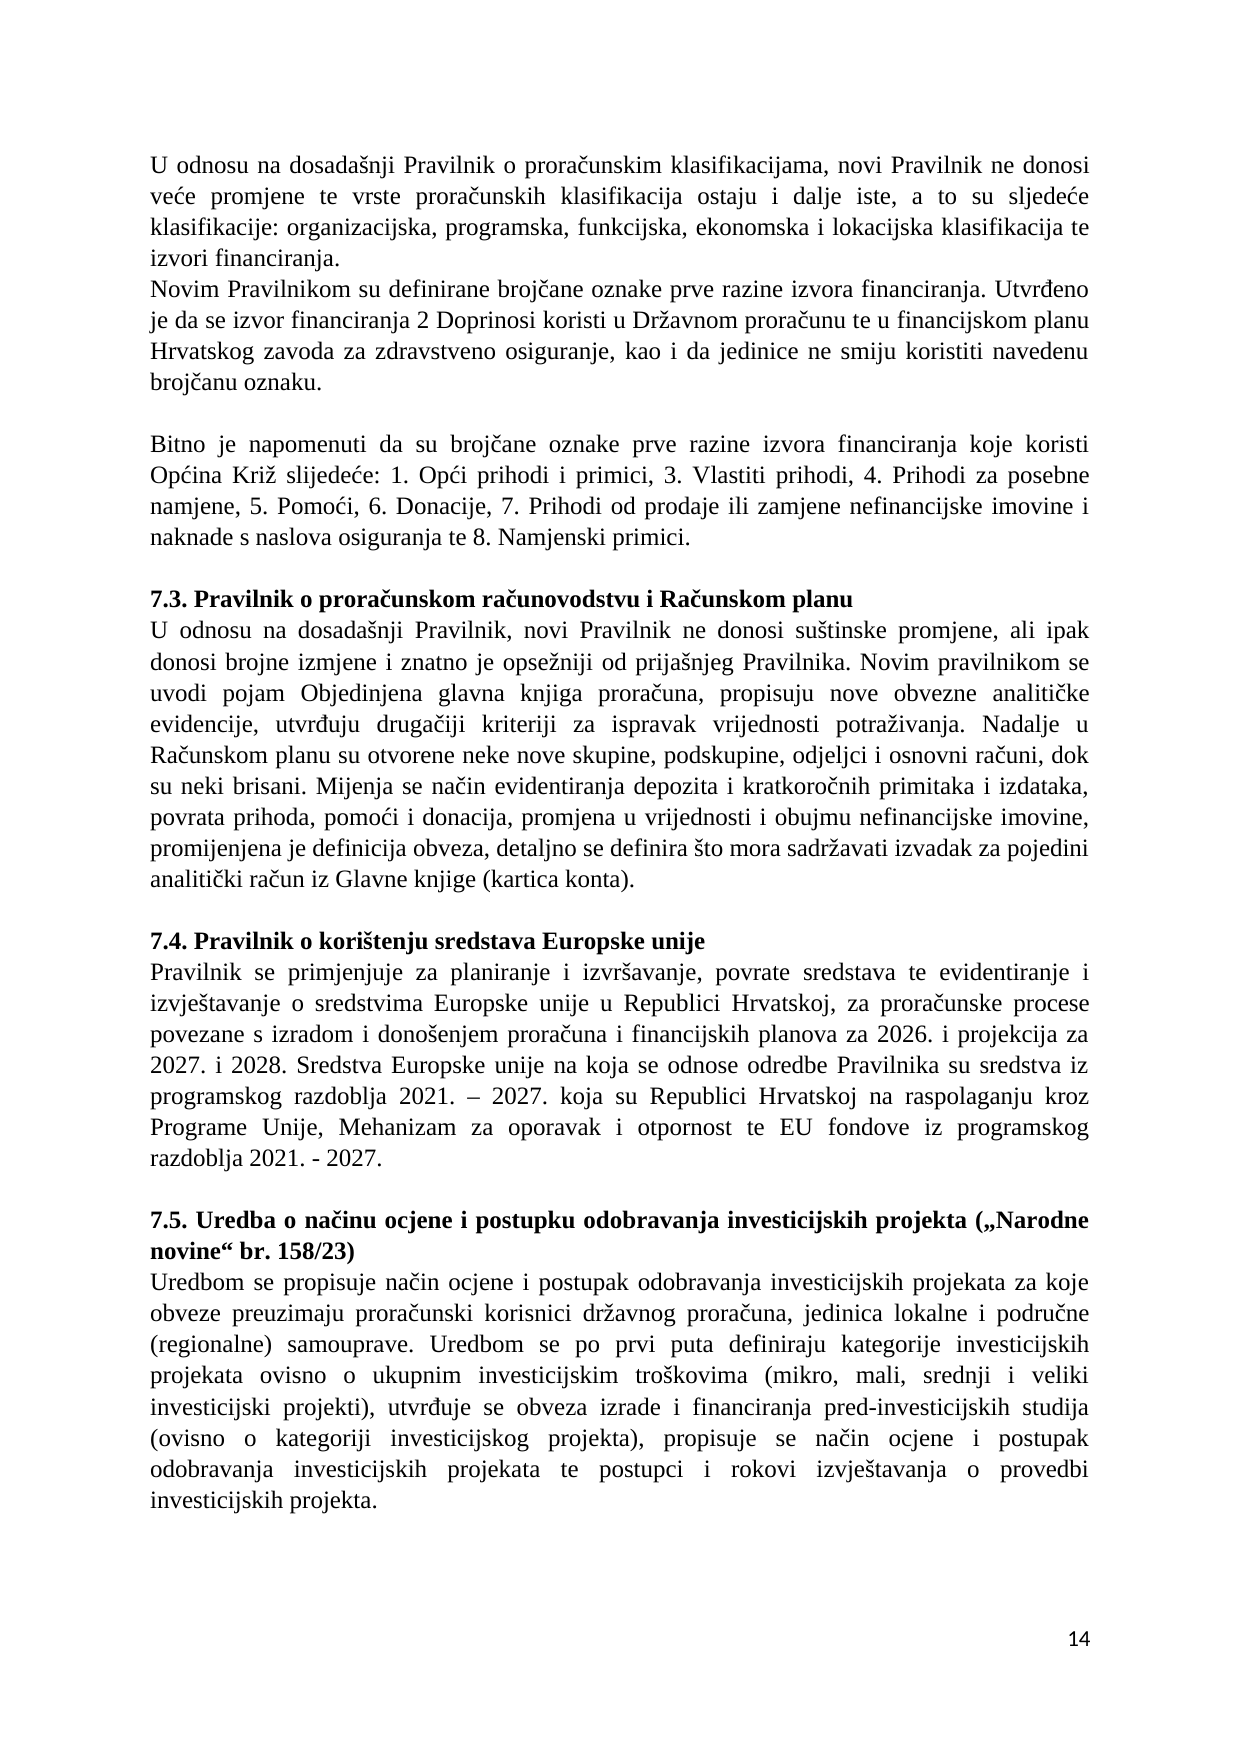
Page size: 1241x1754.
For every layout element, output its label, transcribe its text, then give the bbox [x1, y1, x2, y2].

text U odnosu na dosadašnji Pravilnik, novi Pravilnik ne donosi suštinske promjene, ali ipak donosi brojne izmjene i znatno je opsežniji od prijašnjeg Pravilnika. Novim pravilnikom se uvodi pojam Objedinjena glavna knjiga proračuna, propisuju nove obvezne analitičke evidencije, utvrđuju drugačiji kriteriji za ispravak vrijednosti potraživanja. Nadalje u Računskom planu su otvorene neke nove skupine, podskupine, odjeljci i osnovni računi, dok su neki brisani. Mijenja se način evidentiranja depozita i kratkoročnih primitaka i izdataka, povrata prihoda, pomoći i donacija, promjena u vrijednosti i obujmu nefinancijske imovine, promijenjena je definicija obveza, detaljno se definira što mora sadržavati izvadak za pojedini analitički račun iz Glavne knjige (kartica konta). [150, 616, 1090, 893]
text Novim Pravilnikom su definirane brojčane oznake prve razine izvora financiranja. Utvrđeno je da se izvor financiranja 2 Doprinosi koristi u Državnom proračunu te u financijskom planu Hrvatskog zavoda za zdravstveno osiguranje, kao i da jedinice ne smiju koristiti navedenu brojčanu oznaku. [150, 274, 1090, 396]
text 7.5. Uredba o načinu ocjene i postupku odobravanja investicijskih projekta („Narodne novine“ br. 158/23) [150, 1205, 1090, 1265]
text 7.4. Pravilnik o korištenju sredstava Europske unije [150, 926, 1090, 955]
text 7.3. Pravilnik o proračunskom računovodstvu i Računskom planu [150, 584, 1090, 613]
text Bitno je napomenuti da su brojčane oznake prve razine izvora financiranja koje koristi Općina Križ slijedeće: 1. Opći prihodi i primici, 3. Vlastiti prihodi, 4. Prihodi za posebne namjene, 5. Pomoći, 6. Donacije, 7. Prihodi od prodaje ili zamjene nefinancijske imovine i naknade s naslova osiguranja te 8. Namjenski primici. [150, 429, 1090, 551]
text Pravilnik se primjenjuje za planiranje i izvršavanje, povrate sredstava te evidentiranje i izvještavanje o sredstvima Europske unije u Republici Hrvatskoj, za proračunske procese povezane s izradom i donošenjem proračuna i financijskih planova za 2026. i projekcija za 2027. i 2028. Sredstva Europske unije na koja se odnose odredbe Pravilnika su sredstva iz programskog razdoblja 2021. – 2027. koja su Republici Hrvatskoj na raspolaganju kroz Programe Unije, Mehanizam za oporavak i otpornost te EU fondove iz programskog razdoblja 2021. - 2027. [150, 957, 1090, 1172]
text Uredbom se propisuje način ocjene i postupak odobravanja investicijskih projekata za koje obveze preuzimaju proračunski korisnici državnog proračuna, jedinica lokalne i područne (regionalne) samouprave. Uredbom se po prvi puta definiraju kategorije investicijskih projekata ovisno o ukupnim investicijskim troškovima (mikro, mali, srednji i veliki investicijski projekti), utvrđuje se obveza izrade i financiranja pred-investicijskih studija (ovisno o kategoriji investicijskog projekta), propisuje se način ocjene i postupak odobravanja investicijskih projekata te postupci i rokovi izvještavanja o provedbi investicijskih projekta. [150, 1267, 1090, 1513]
text U odnosu na dosadašnji Pravilnik o proračunskim klasifikacijama, novi Pravilnik ne donosi veće promjene te vrste proračunskih klasifikacija ostaju i dalje iste, a to su sljedeće klasifikacije: organizacijska, programska, funkcijska, ekonomska i lokacijska klasifikacija te izvori financiranja. [150, 150, 1090, 272]
